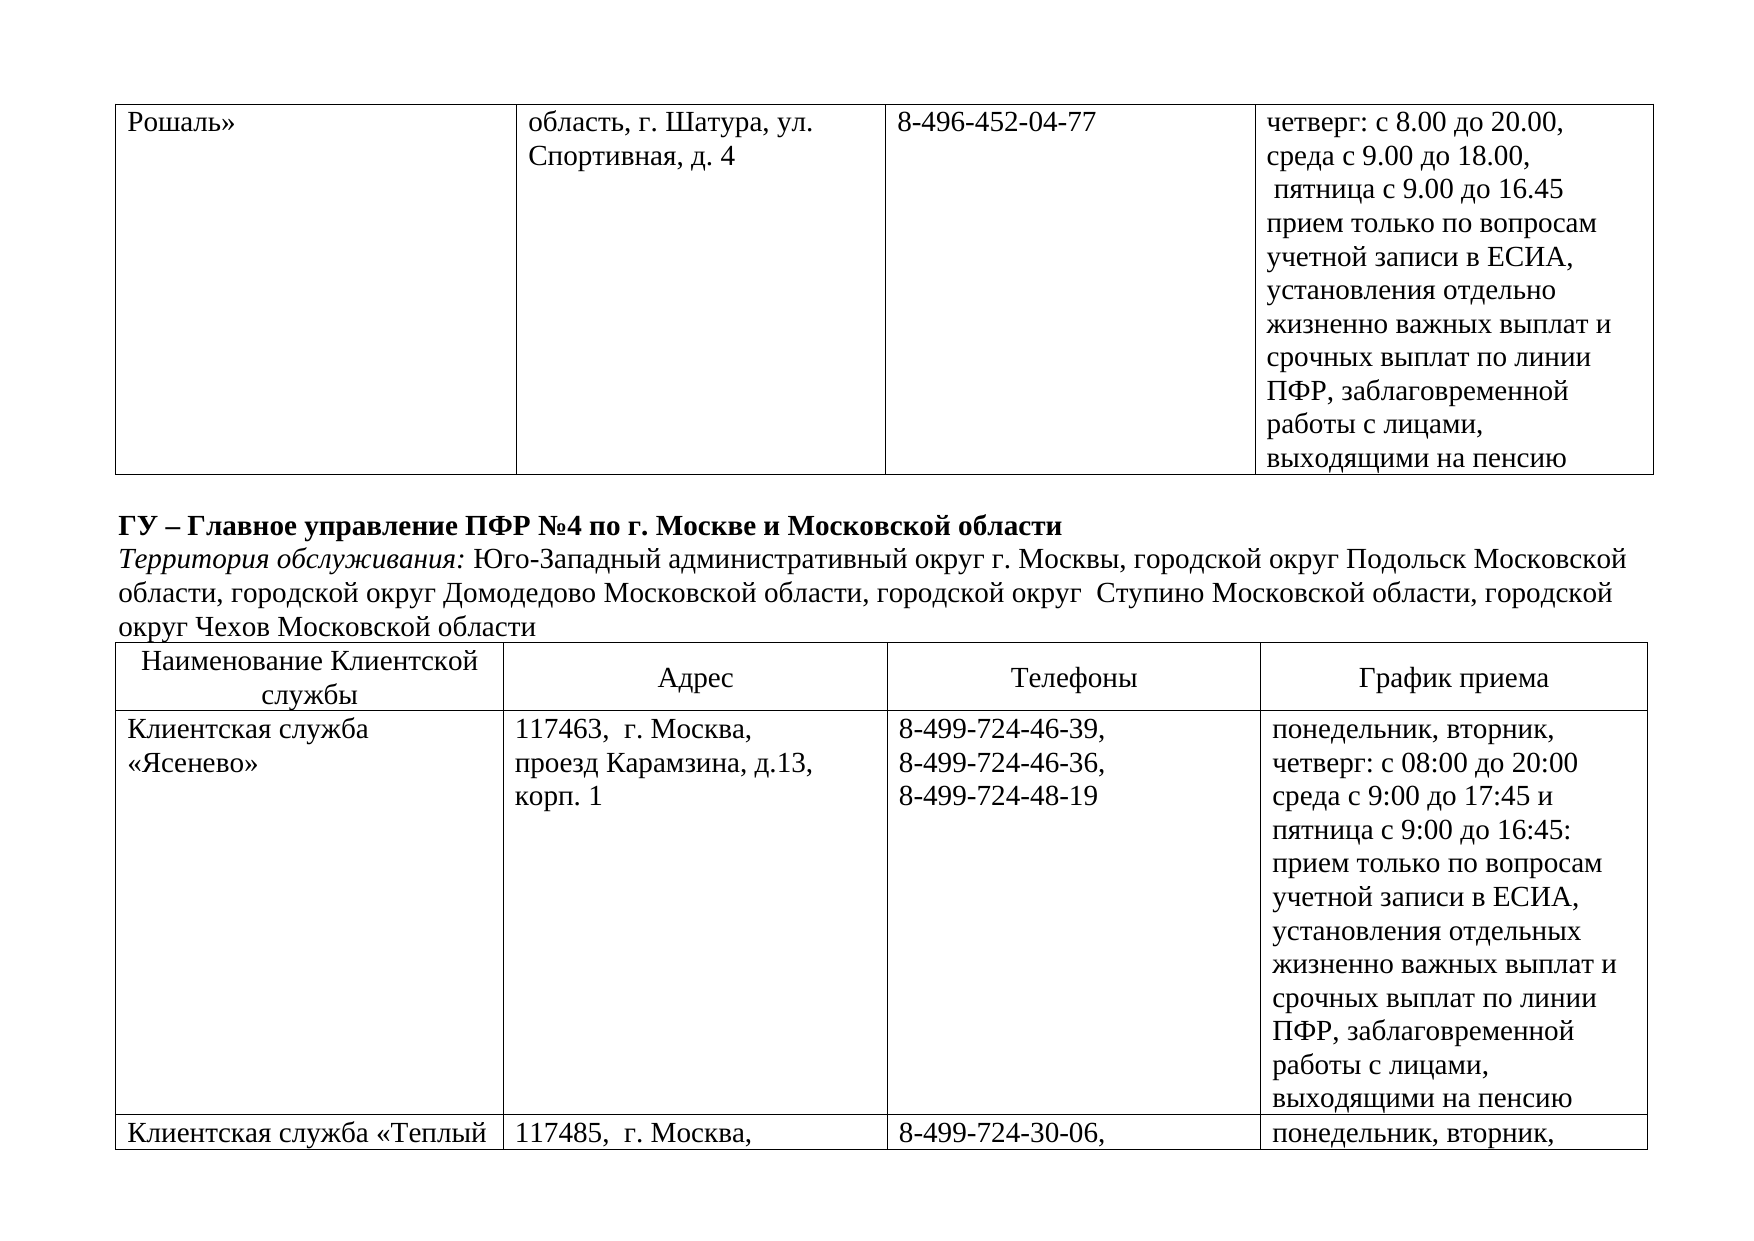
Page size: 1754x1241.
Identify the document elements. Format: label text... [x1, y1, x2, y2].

table_cell 117463, г. Москва, проезд Карамзина, д.13, корп. 1 [504, 711, 887, 1114]
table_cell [888, 1115, 1260, 1148]
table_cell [1256, 105, 1653, 473]
text ГУ – Главное управление ПФР №4 по г. Москве и Московской области [118, 508, 1636, 542]
table_header Адрес [504, 643, 887, 710]
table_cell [1261, 1115, 1647, 1148]
table_header График приема [1261, 643, 1647, 710]
text Территория обслуживания: Юго-Западный административный округ г. Москвы, городской округ Подольск Московской области, городской округ Домодедово Московской области, городской округ Ступино Московской области, городской округ Чехов Московской области [118, 542, 1636, 642]
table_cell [886, 105, 1255, 473]
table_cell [116, 1115, 503, 1148]
table_cell 8-499-724-46-39, 8-499-724-46-36, 8-499-724-48-19 [888, 711, 1260, 1114]
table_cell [504, 1115, 887, 1148]
table_cell Клиентская служба «Ясенево» [116, 711, 503, 1114]
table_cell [116, 105, 516, 473]
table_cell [517, 105, 885, 473]
table_header Наименование Клиентской службы [116, 643, 503, 710]
table_header Телефоны [888, 643, 1260, 710]
